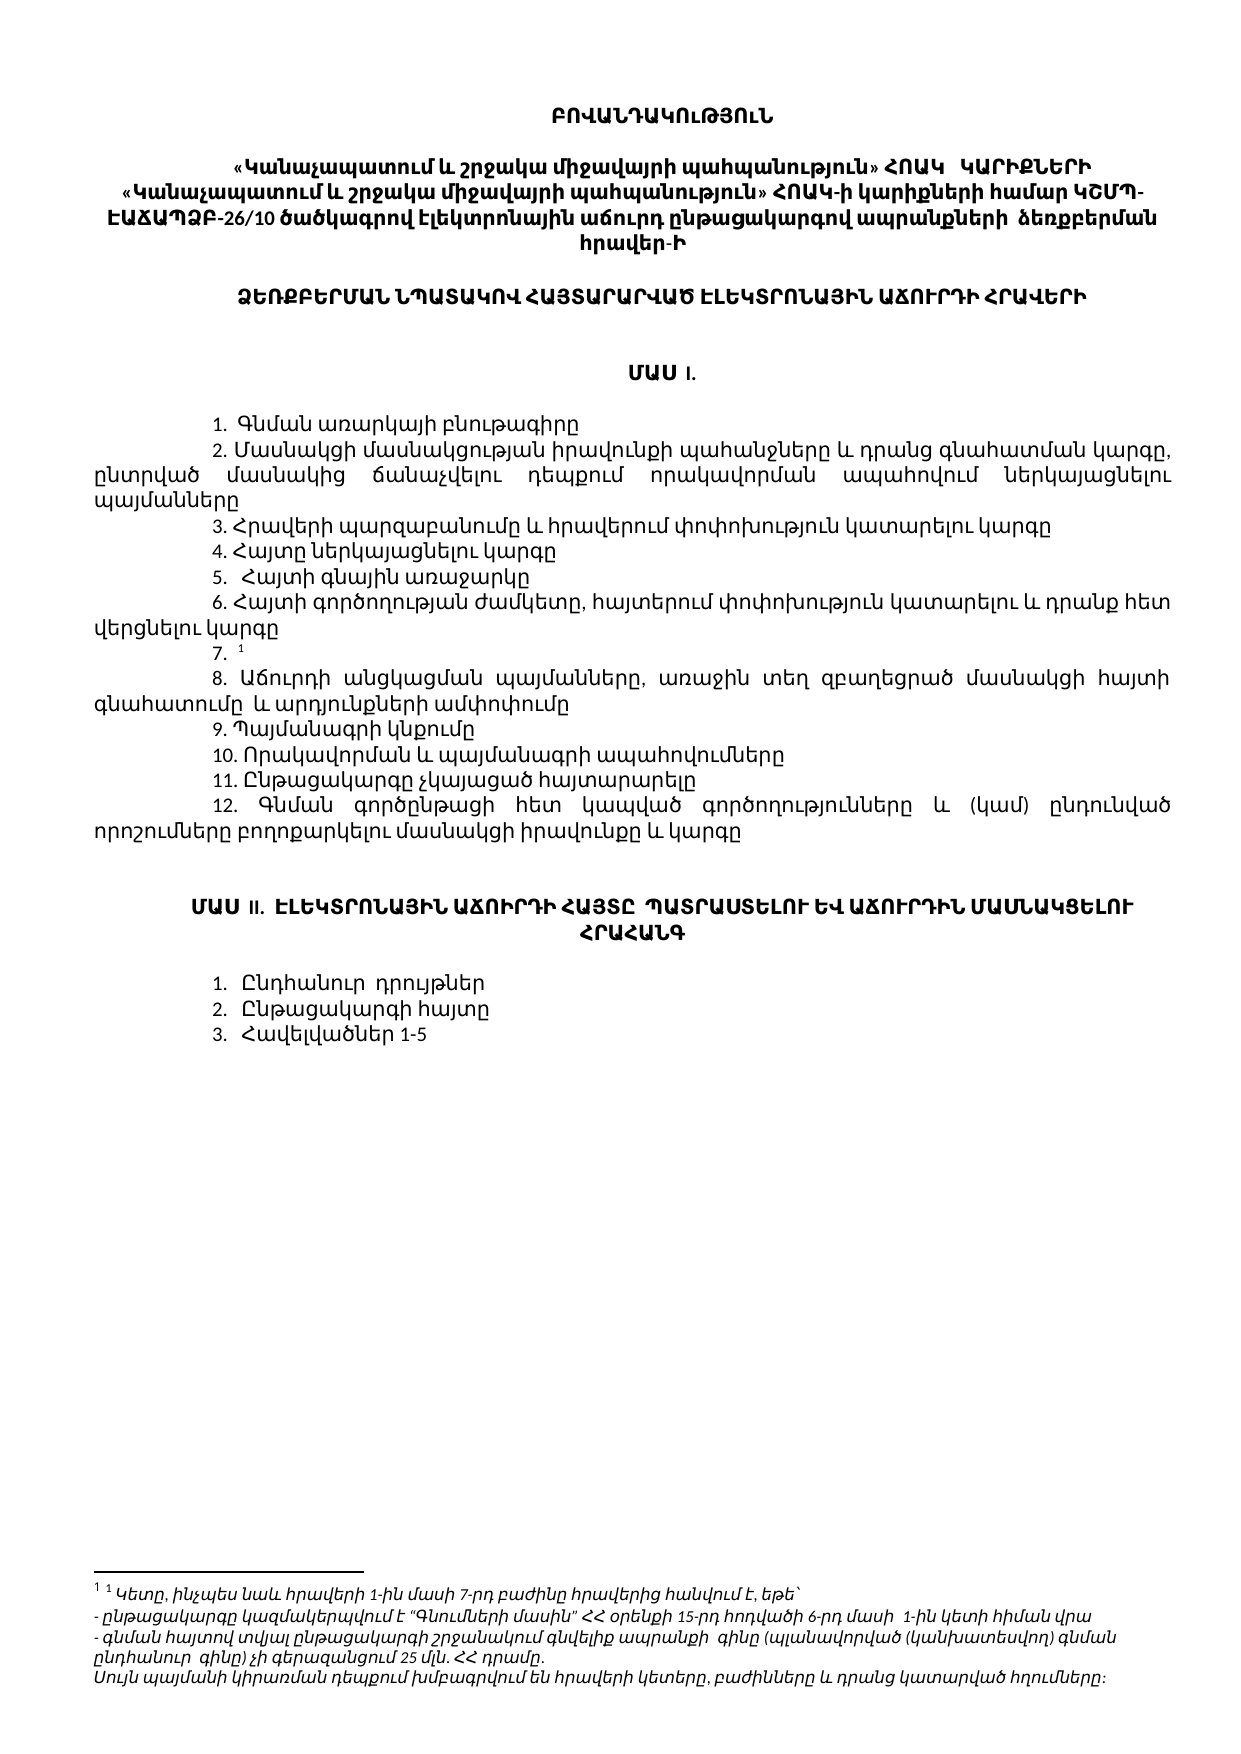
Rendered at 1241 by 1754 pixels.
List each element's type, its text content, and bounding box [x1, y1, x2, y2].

text 5. Հայտի գնային առաջարկը [94, 564, 1171, 589]
text ՄԱՍ I. [94, 361, 1171, 386]
text 1. Գնման առարկայի բնութագիրը [94, 411, 1171, 437]
text 11. Ընթացակարգը չկայացած հայտարարելը [94, 767, 1171, 793]
text 4. Հայտը ներկայացնելու կարգը [94, 538, 1171, 564]
text 2. Ընթացակարգի հայտը [94, 996, 1171, 1021]
text ՄԱՍ II. ԷԼԵԿՏՐՈՆԱՅԻՆ ԱՃՈԻՐԴԻ ՀԱՅՏԸ ՊԱՏՐԱՍՏԵԼՈՒ ԵՎ ԱՃՈՒՐԴԻՆ ՄԱՍՆԱԿՑԵԼՈՒ ՀՐԱՀԱՆԳ [94, 894, 1171, 945]
text 3. Հավելվածներ 1-5 [94, 1021, 1171, 1047]
text ՁԵՌՔԲԵՐՄԱՆ ՆՊԱՏԱԿՈՎ ՀԱՅՏԱՐԱՐՎԱԾ ԷԼԵԿՏՐՈՆԱՅԻՆ ԱՃՈՒՐԴԻ ՀՐԱՎԵՐԻ [94, 284, 1171, 310]
text 12. Գնման գործընթացի հետ կապված գործողությունները և (կամ) ընդունված որոշումները բողոքարկելու մասնակցի իրավունքը և կարգը [94, 793, 1171, 843]
text ԲՈՎԱՆԴԱԿՈւԹՅՈւՆ [94, 103, 1171, 128]
text 9. Պայմանագրի կնքումը [94, 716, 1171, 742]
text «Կանաչապատում և շրջակա միջավայրի պահպանություն» ՀՈԱԿ ԿԱՐԻՔՆԵՐԻ «Կանաչապատում և շրջակա միջավայրի պահպանություն» ՀՈԱԿ-ի կարիքների համար ԿՇՄՊ-ԷԱՃԱՊՁԲ-26/10 ծածկագրով էլեկտրոնային աճուրդ ընթացակարգով ապրանքների ձեռքբերման հրավեր-Ի [94, 154, 1171, 256]
text 8. Աճուրդի անցկացման պայմանները, առաջին տեղ զբաղեցրած մասնակցի հայտի գնահատումը և արդյունքների ամփոփումը [94, 666, 1171, 716]
text 2. Մասնակցի մասնակցության իրավունքի պահանջները և դրանց գնահատման կարգը, ընտրված մասնակից ճանաչվելու դեպքում որակավորման ապահովում ներկայացնելու պայմանները [94, 437, 1171, 513]
text 3. Հրավերի պարզաբանումը և հրավերում փոփոխություն կատարելու կարգը [94, 513, 1171, 538]
text 6. Հայտի գործողության ժամկետը, հայտերում փոփոխություն կատարելու և դրանք հետ վերցնելու կարգը [94, 589, 1171, 640]
text 7. 1 [94, 640, 1171, 666]
text 1. Ընդհանուր դրույթներ [94, 971, 1171, 996]
text 10. Որակավորման և պայմանագրի ապահովումները [94, 742, 1171, 767]
